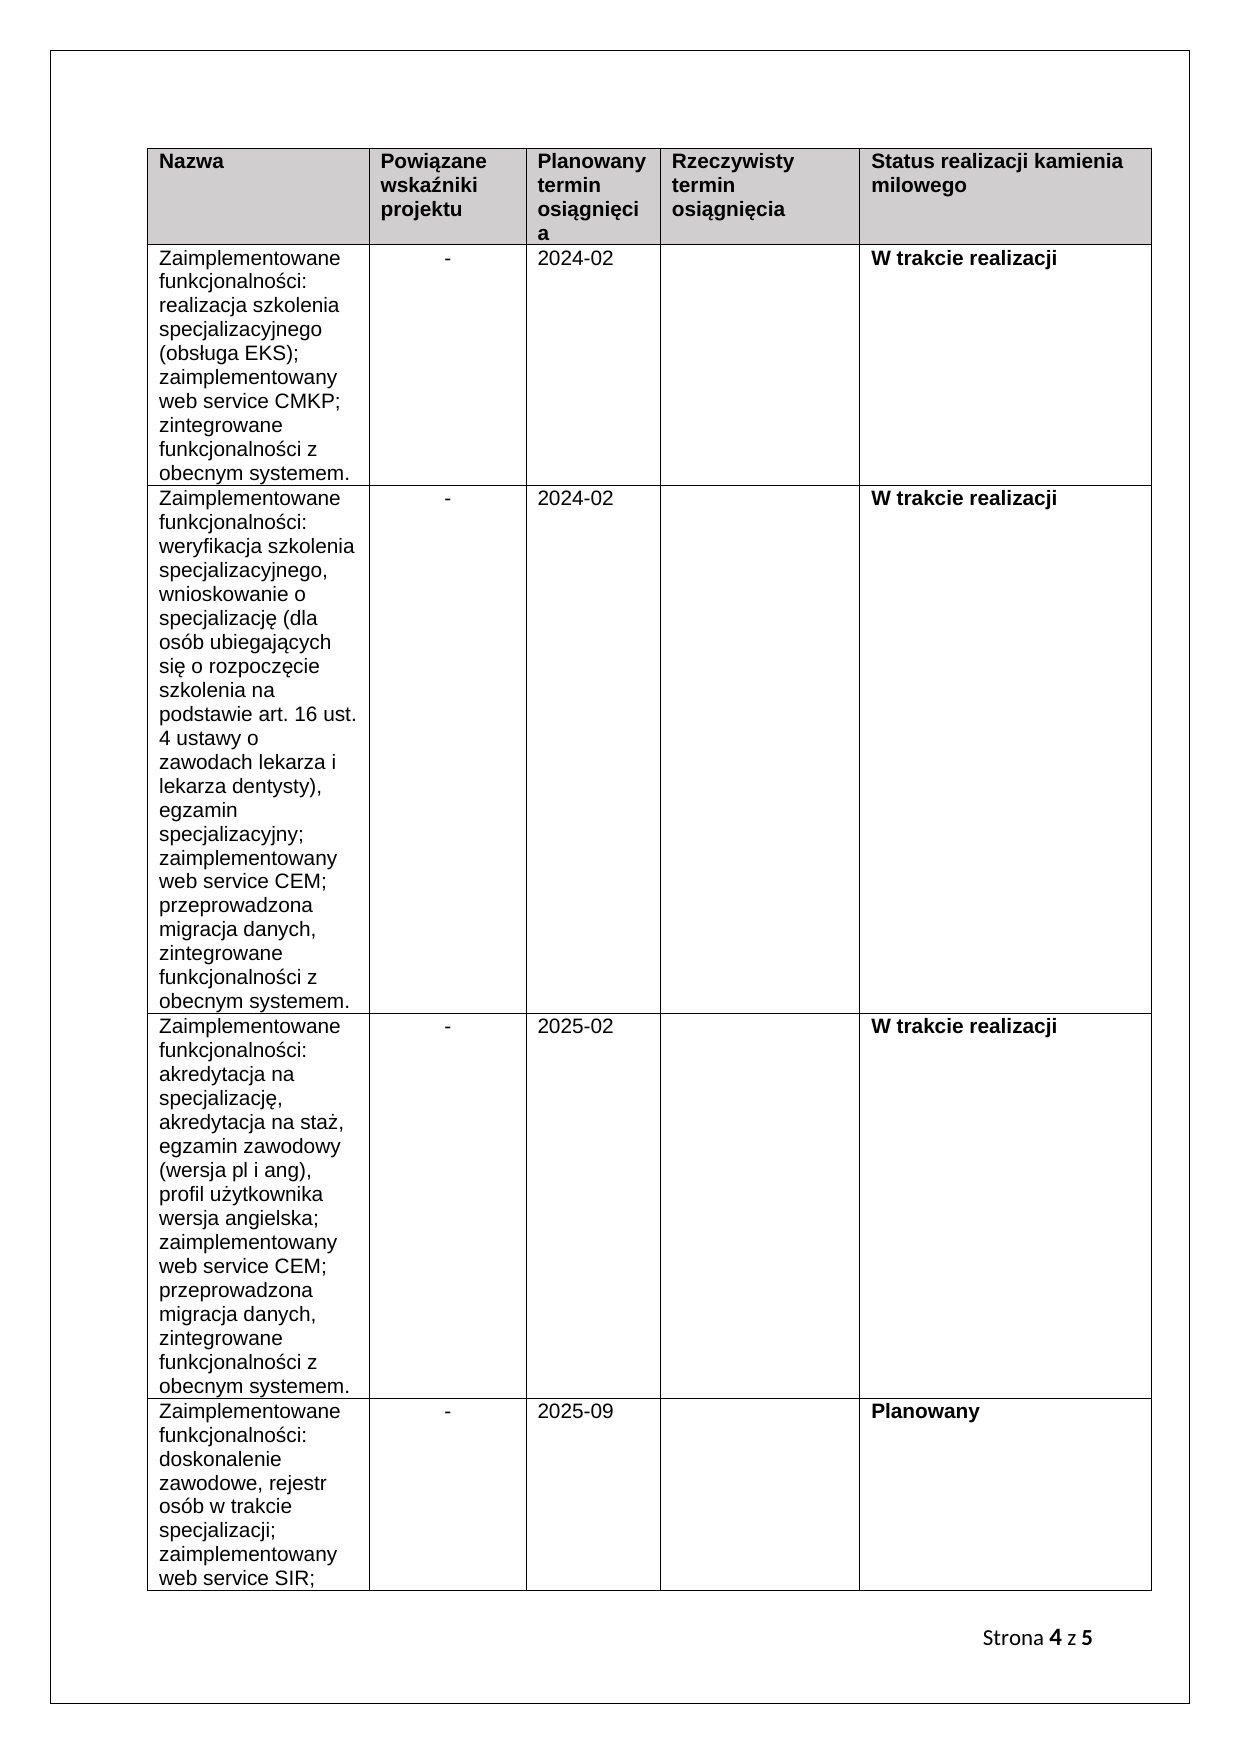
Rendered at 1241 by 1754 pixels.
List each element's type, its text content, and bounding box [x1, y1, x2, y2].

table_cell Planowany [860, 1399, 1151, 1590]
table_cell W trakcie realizacji [860, 245, 1151, 485]
table_header Planowany termin osiągnięcia [527, 149, 660, 244]
table_cell Zaimplementowane funkcjonalności: akredytacja na specjalizację, akredytacja na staż, egzamin zawodowy (wersja pl i ang), profil użytkownika wersja angielska; zaimplementowany web service CEM; przeprowadzona migracja danych, zintegrowane funkcjonalności z obecnym systemem. [148, 1014, 369, 1397]
table_cell Zaimplementowane funkcjonalności: weryfikacja szkolenia specjalizacyjnego, wnioskowanie o specjalizację (dla osób ubiegających się o rozpoczęcie szkolenia na podstawie art. 16 ust. 4 ustawy o zawodach lekarza i lekarza dentysty), egzamin specjalizacyjny; zaimplementowany web service CEM; przeprowadzona migracja danych, zintegrowane funkcjonalności z obecnym systemem. [148, 486, 369, 1013]
table_cell - [370, 1014, 526, 1397]
table_cell - [370, 1399, 526, 1590]
table_cell - [370, 486, 526, 1013]
table_cell [661, 245, 859, 485]
table_cell 2025-09 [527, 1399, 660, 1590]
table_cell [661, 1399, 859, 1590]
table_cell 2024-02 [527, 245, 660, 485]
table_cell Zaimplementowane funkcjonalności: realizacja szkolenia specjalizacyjnego (obsługa EKS); zaimplementowany web service CMKP; zintegrowane funkcjonalności z obecnym systemem. [148, 245, 369, 485]
table_cell W trakcie realizacji [860, 1014, 1151, 1397]
table_cell [661, 1014, 859, 1397]
table_cell [661, 486, 859, 1013]
table_header Rzeczywisty termin osiągnięcia [661, 149, 859, 244]
table_cell 2025-02 [527, 1014, 660, 1397]
table_header Nazwa [148, 149, 369, 244]
table_header Status realizacji kamienia milowego [860, 149, 1151, 244]
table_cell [148, 1399, 369, 1590]
table_cell W trakcie realizacji [860, 486, 1151, 1013]
table_cell 2024-02 [527, 486, 660, 1013]
table_header Powiązane wskaźniki projektu [370, 149, 526, 244]
table_cell - [370, 245, 526, 485]
